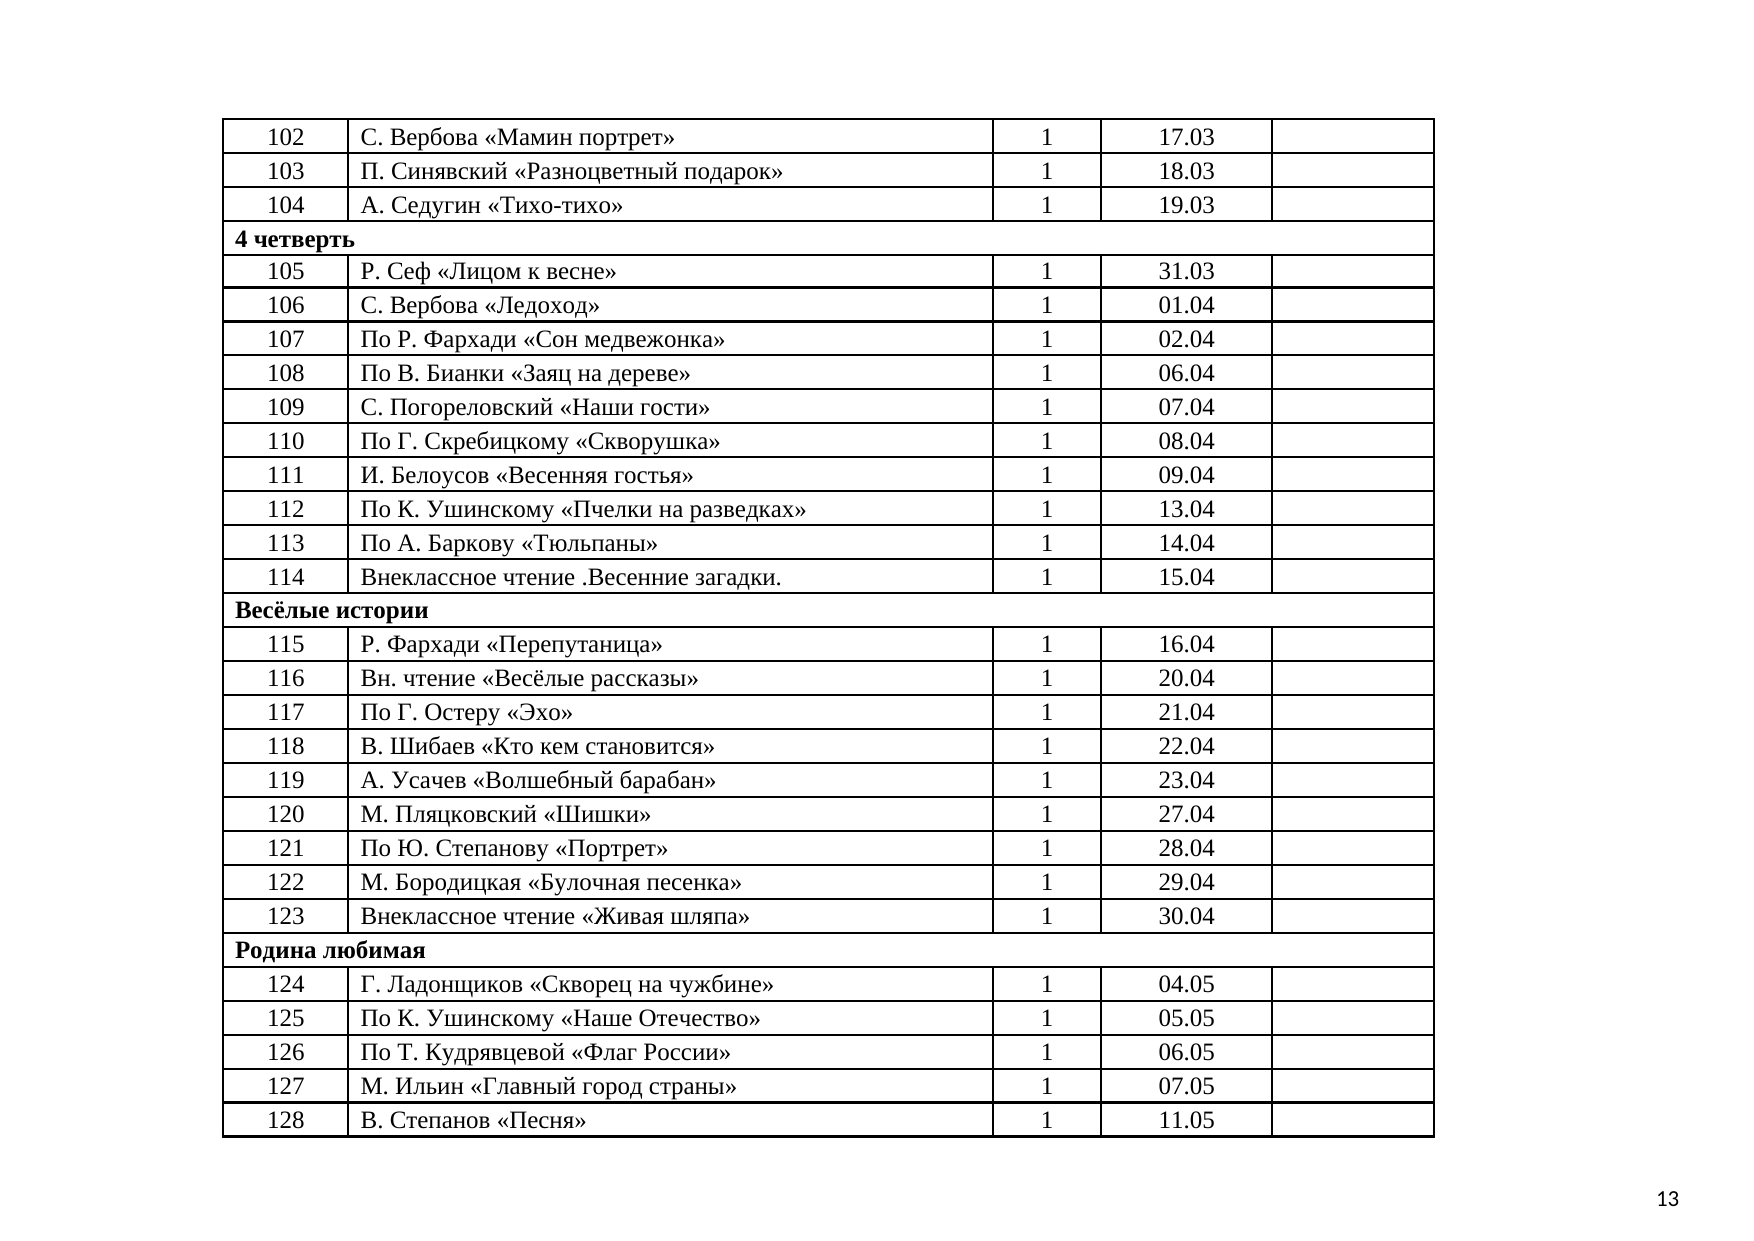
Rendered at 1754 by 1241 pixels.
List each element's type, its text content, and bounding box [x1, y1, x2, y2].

table_cell [1273, 900, 1433, 932]
table_cell 15.04 [1102, 560, 1271, 592]
table_cell С. Вербова «Мамин портрет» [349, 120, 992, 152]
table_cell [1273, 120, 1433, 152]
table_cell 110 [224, 424, 347, 456]
table_cell 111 [224, 458, 347, 490]
table_cell 1 [994, 1070, 1100, 1101]
table_cell [1273, 1036, 1433, 1067]
table_cell М. Пляцковский «Шишки» [349, 798, 992, 830]
table_cell Р. Сеф «Лицом к весне» [349, 256, 992, 286]
table_cell [1273, 798, 1433, 830]
table_cell [1273, 492, 1433, 524]
table_cell 1 [994, 832, 1100, 864]
table_cell [1273, 866, 1433, 898]
table_cell 121 [224, 832, 347, 864]
table_cell По Р. Фархади «Сон медвежонка» [349, 323, 992, 354]
table_cell 1 [994, 256, 1100, 286]
table_cell По Г. Остеру «Эхо» [349, 696, 992, 728]
table_cell С. Вербова «Ледоход» [349, 289, 992, 320]
table_cell Г. Ладонщиков «Скворец на чужбине» [349, 968, 992, 999]
table_cell 104 [224, 188, 347, 220]
table_cell По В. Бианки «Заяц на дереве» [349, 356, 992, 388]
table_cell [1273, 458, 1433, 490]
table_cell 1 [994, 730, 1100, 762]
table_cell 1 [994, 560, 1100, 592]
table_cell [1273, 764, 1433, 796]
table_cell 22.04 [1102, 730, 1271, 762]
table_cell [1273, 154, 1433, 186]
table_cell М. Бородицкая «Булочная песенка» [349, 866, 992, 898]
table_cell 128 [224, 1104, 347, 1135]
table_cell По К. Ушинскому «Пчелки на разведках» [349, 492, 992, 524]
table_cell [1273, 323, 1433, 354]
table_cell 16.04 [1102, 628, 1271, 660]
table_cell [1273, 560, 1433, 592]
table_cell В. Шибаев «Кто кем становится» [349, 730, 992, 762]
table_cell 1 [994, 968, 1100, 999]
table_cell [1273, 730, 1433, 762]
table_cell 123 [224, 900, 347, 932]
table_cell 07.05 [1102, 1070, 1271, 1101]
table_cell [1273, 256, 1433, 286]
table_cell [1273, 1104, 1433, 1135]
table_cell Внеклассное чтение .Весенние загадки. [349, 560, 992, 592]
table_cell 23.04 [1102, 764, 1271, 796]
table_cell 114 [224, 560, 347, 592]
table_cell 1 [994, 120, 1100, 152]
table_cell 1 [994, 798, 1100, 830]
table_cell [1273, 628, 1433, 660]
table_cell По Г. Скребицкому «Скворушка» [349, 424, 992, 456]
table_cell 08.04 [1102, 424, 1271, 456]
table_cell 112 [224, 492, 347, 524]
table_cell 124 [224, 968, 347, 999]
table_cell 1 [994, 390, 1100, 422]
table_cell 17.03 [1102, 120, 1271, 152]
table_cell Вн. чтение «Весёлые рассказы» [349, 662, 992, 694]
table_cell 120 [224, 798, 347, 830]
table_cell [1273, 1070, 1433, 1101]
table_cell [1273, 1002, 1433, 1033]
table_cell 1 [994, 696, 1100, 728]
table_cell В. Степанов «Песня» [349, 1104, 992, 1135]
table_cell 20.04 [1102, 662, 1271, 694]
table_cell 11.05 [1102, 1104, 1271, 1135]
table_cell П. Синявский «Разноцветный подарок» [349, 154, 992, 186]
table_cell А. Седугин «Тихо-тихо» [349, 188, 992, 220]
table_cell А. Усачев «Волшебный барабан» [349, 764, 992, 796]
table_cell 14.04 [1102, 526, 1271, 558]
table_cell 1 [994, 492, 1100, 524]
table_cell По Т. Кудрявцевой «Флаг России» [349, 1036, 992, 1067]
table_cell М. Ильин «Главный город страны» [349, 1070, 992, 1101]
table_cell 1 [994, 628, 1100, 660]
table_cell По Ю. Степанову «Портрет» [349, 832, 992, 864]
table_cell 102 [224, 120, 347, 152]
table_cell 125 [224, 1002, 347, 1033]
table_cell И. Белоусов «Весенняя гостья» [349, 458, 992, 490]
table_cell 02.04 [1102, 323, 1271, 354]
table_cell 05.05 [1102, 1002, 1271, 1033]
table_cell [1273, 188, 1433, 220]
table_cell 06.05 [1102, 1036, 1271, 1067]
table_cell 1 [994, 458, 1100, 490]
table_cell Родина любимая [224, 934, 1433, 966]
table_cell 117 [224, 696, 347, 728]
table_cell 1 [994, 323, 1100, 354]
table_cell 108 [224, 356, 347, 388]
table_cell 1 [994, 526, 1100, 558]
table_cell [1273, 289, 1433, 320]
table_cell [1273, 390, 1433, 422]
table_cell 1 [994, 154, 1100, 186]
table_cell 116 [224, 662, 347, 694]
table_cell 31.03 [1102, 256, 1271, 286]
table_cell По К. Ушинскому «Наше Отечество» [349, 1002, 992, 1033]
table_cell 127 [224, 1070, 347, 1101]
table_cell 06.04 [1102, 356, 1271, 388]
table_cell 109 [224, 390, 347, 422]
table_cell 1 [994, 424, 1100, 456]
table_cell 4 четверть [224, 222, 1433, 254]
table_cell 1 [994, 1002, 1100, 1033]
table_cell Внеклассное чтение «Живая шляпа» [349, 900, 992, 932]
table_cell 1 [994, 900, 1100, 932]
table_cell 1 [994, 1104, 1100, 1135]
table_cell 21.04 [1102, 696, 1271, 728]
table_cell 119 [224, 764, 347, 796]
table_cell 106 [224, 289, 347, 320]
table_cell [1273, 968, 1433, 999]
table_cell 1 [994, 289, 1100, 320]
table_cell Р. Фархади «Перепутаница» [349, 628, 992, 660]
table_cell 1 [994, 662, 1100, 694]
table_cell 103 [224, 154, 347, 186]
table_cell 19.03 [1102, 188, 1271, 220]
table_cell 1 [994, 188, 1100, 220]
table_cell По А. Баркову «Тюльпаны» [349, 526, 992, 558]
table_cell 30.04 [1102, 900, 1271, 932]
table_cell 126 [224, 1036, 347, 1067]
table_cell 18.03 [1102, 154, 1271, 186]
table_cell 04.05 [1102, 968, 1271, 999]
table_cell [1273, 696, 1433, 728]
table_cell [1273, 832, 1433, 864]
table_cell [1273, 356, 1433, 388]
table_cell [1273, 526, 1433, 558]
table_cell 113 [224, 526, 347, 558]
table_cell 1 [994, 764, 1100, 796]
table_cell 107 [224, 323, 347, 354]
table_cell 28.04 [1102, 832, 1271, 864]
table_cell 07.04 [1102, 390, 1271, 422]
table_cell 115 [224, 628, 347, 660]
table_cell Весёлые истории [224, 594, 1433, 626]
table_cell 27.04 [1102, 798, 1271, 830]
table_cell 105 [224, 256, 347, 286]
table_cell 118 [224, 730, 347, 762]
table_cell 13.04 [1102, 492, 1271, 524]
table_cell 122 [224, 866, 347, 898]
table_cell 29.04 [1102, 866, 1271, 898]
table_cell 1 [994, 356, 1100, 388]
table_cell 01.04 [1102, 289, 1271, 320]
table_cell 1 [994, 1036, 1100, 1067]
table_cell [1273, 662, 1433, 694]
table_cell [1273, 424, 1433, 456]
table_cell 09.04 [1102, 458, 1271, 490]
table_cell С. Погореловский «Наши гости» [349, 390, 992, 422]
table_cell 1 [994, 866, 1100, 898]
